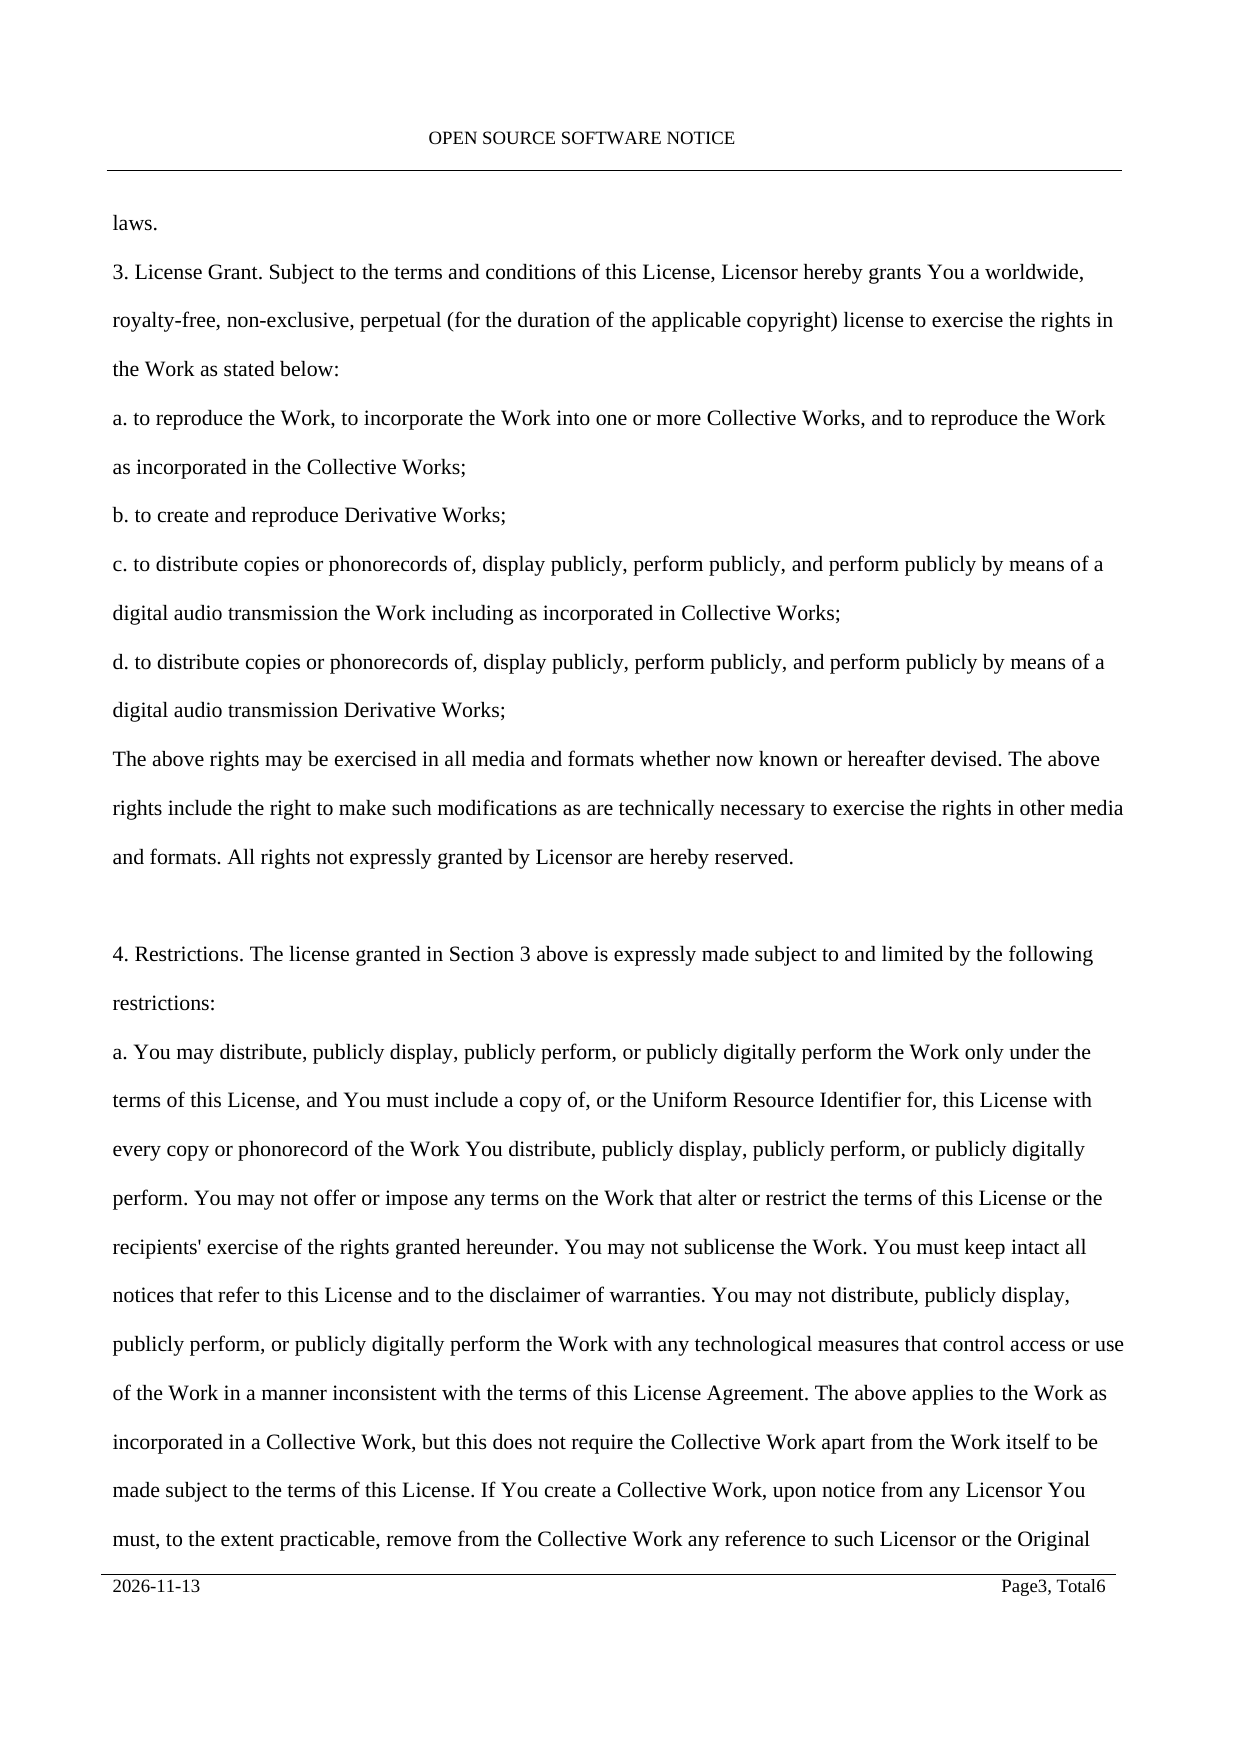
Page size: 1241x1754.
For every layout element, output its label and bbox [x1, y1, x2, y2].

text [112, 206, 1128, 1555]
